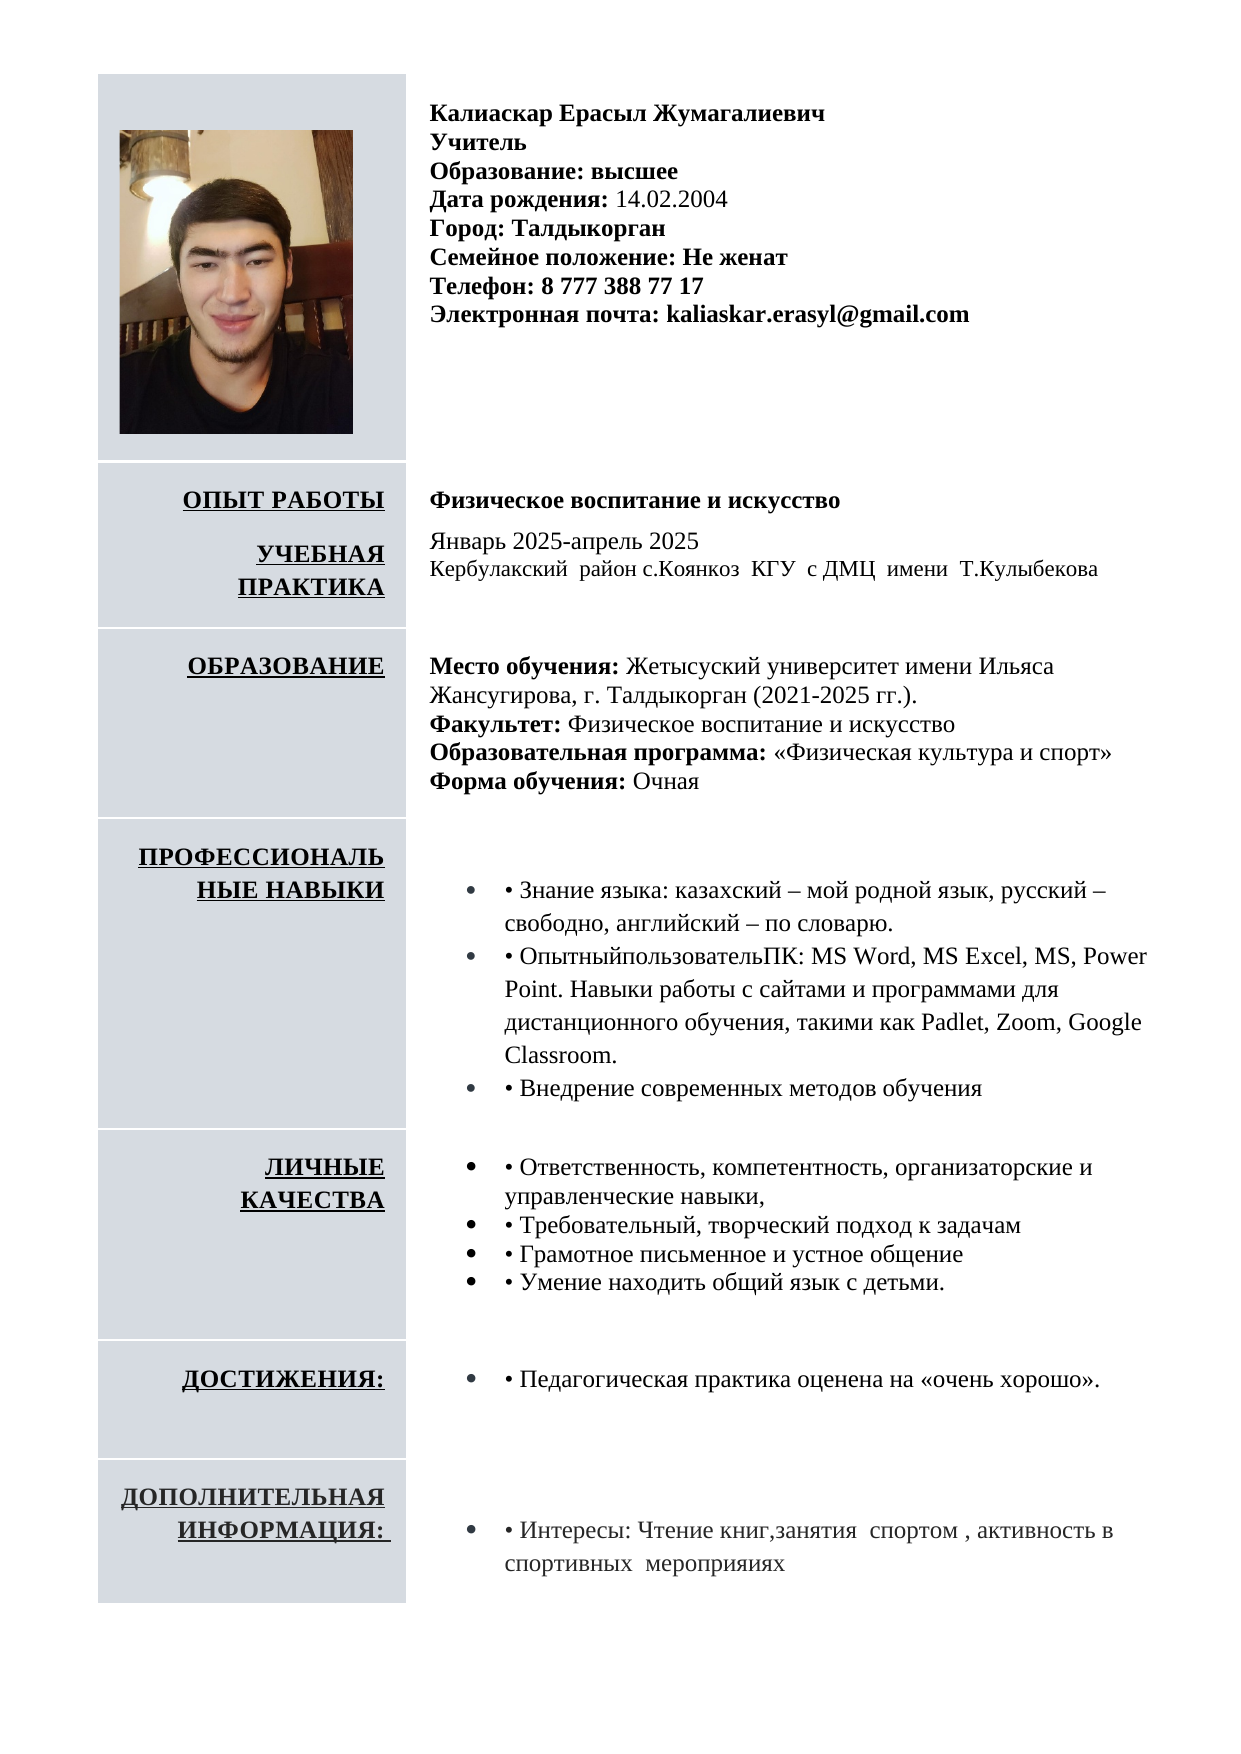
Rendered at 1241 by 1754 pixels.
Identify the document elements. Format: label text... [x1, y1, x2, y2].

table_header [98, 74, 406, 460]
table_cell ЛИЧНЫЕ КАЧЕСТВА [98, 1130, 406, 1339]
table_cell • Знание языка: казахский – мой родной язык, русский – свободно, английский – по словарю. • ОпытныйпользовательПК: MS Word, MS Excel, MS, Power Point. Навыки работы с сайтами и программами для дистанционного обучения, такими как Padlet, Zoom, Google Classroom. • Внедрение современных методов обучения [408, 819, 1206, 1128]
picture [119, 130, 353, 434]
table_cell • Интересы: Чтение книг,занятия спортом , активность в спортивных мероприяиях [408, 1460, 1206, 1603]
table_cell ОБРАЗОВАНИЕ [98, 629, 406, 817]
table_cell • Ответственность, компетентность, организаторские и управленческие навыки, • Требовательный, творческий подход к задачам • Грамотное письменное и устное общение • Умение находить общий язык с детьми. [408, 1130, 1206, 1339]
table_cell Место обучения: Жетысуский университет имени Ильяса Жансугирова, г. Талдыкорган (2021-2025 гг.). Факультет: Физическое воспитание и искусство Образовательная программа: «Физическая культура и спорт» Форма обучения: Очная [408, 629, 1206, 817]
table_header Калиаскар Ерасыл Жумагалиевич Учитель Образование: высшее Дата рождения: 14.02.2004 Город: Талдыкорган Семейное положение: Не женат Телефон: 8 777 388 77 17 Электронная почта: kaliaskar.erasyl@gmail.com [408, 76, 1206, 460]
table_cell ОПЫТ РАБОТЫ УЧЕБНАЯ ПРАКТИКА [98, 463, 406, 627]
table_cell ДОПОЛНИТЕЛЬНАЯ ИНФОРМАЦИЯ: [98, 1460, 406, 1603]
table_cell • Педагогическая практика оценена на «очень хорошо». [408, 1341, 1206, 1458]
table_cell ПРОФЕССИОНАЛЬНЫЕ НАВЫКИ [98, 819, 406, 1128]
table_cell Физическое воспитание и искусство Январь 2025-апрель 2025 Кербулакский район с.Коянкоз КГУ с ДМЦ имени Т.Кулыбекова [408, 463, 1206, 627]
table_cell ДОСТИЖЕНИЯ: [98, 1341, 406, 1458]
